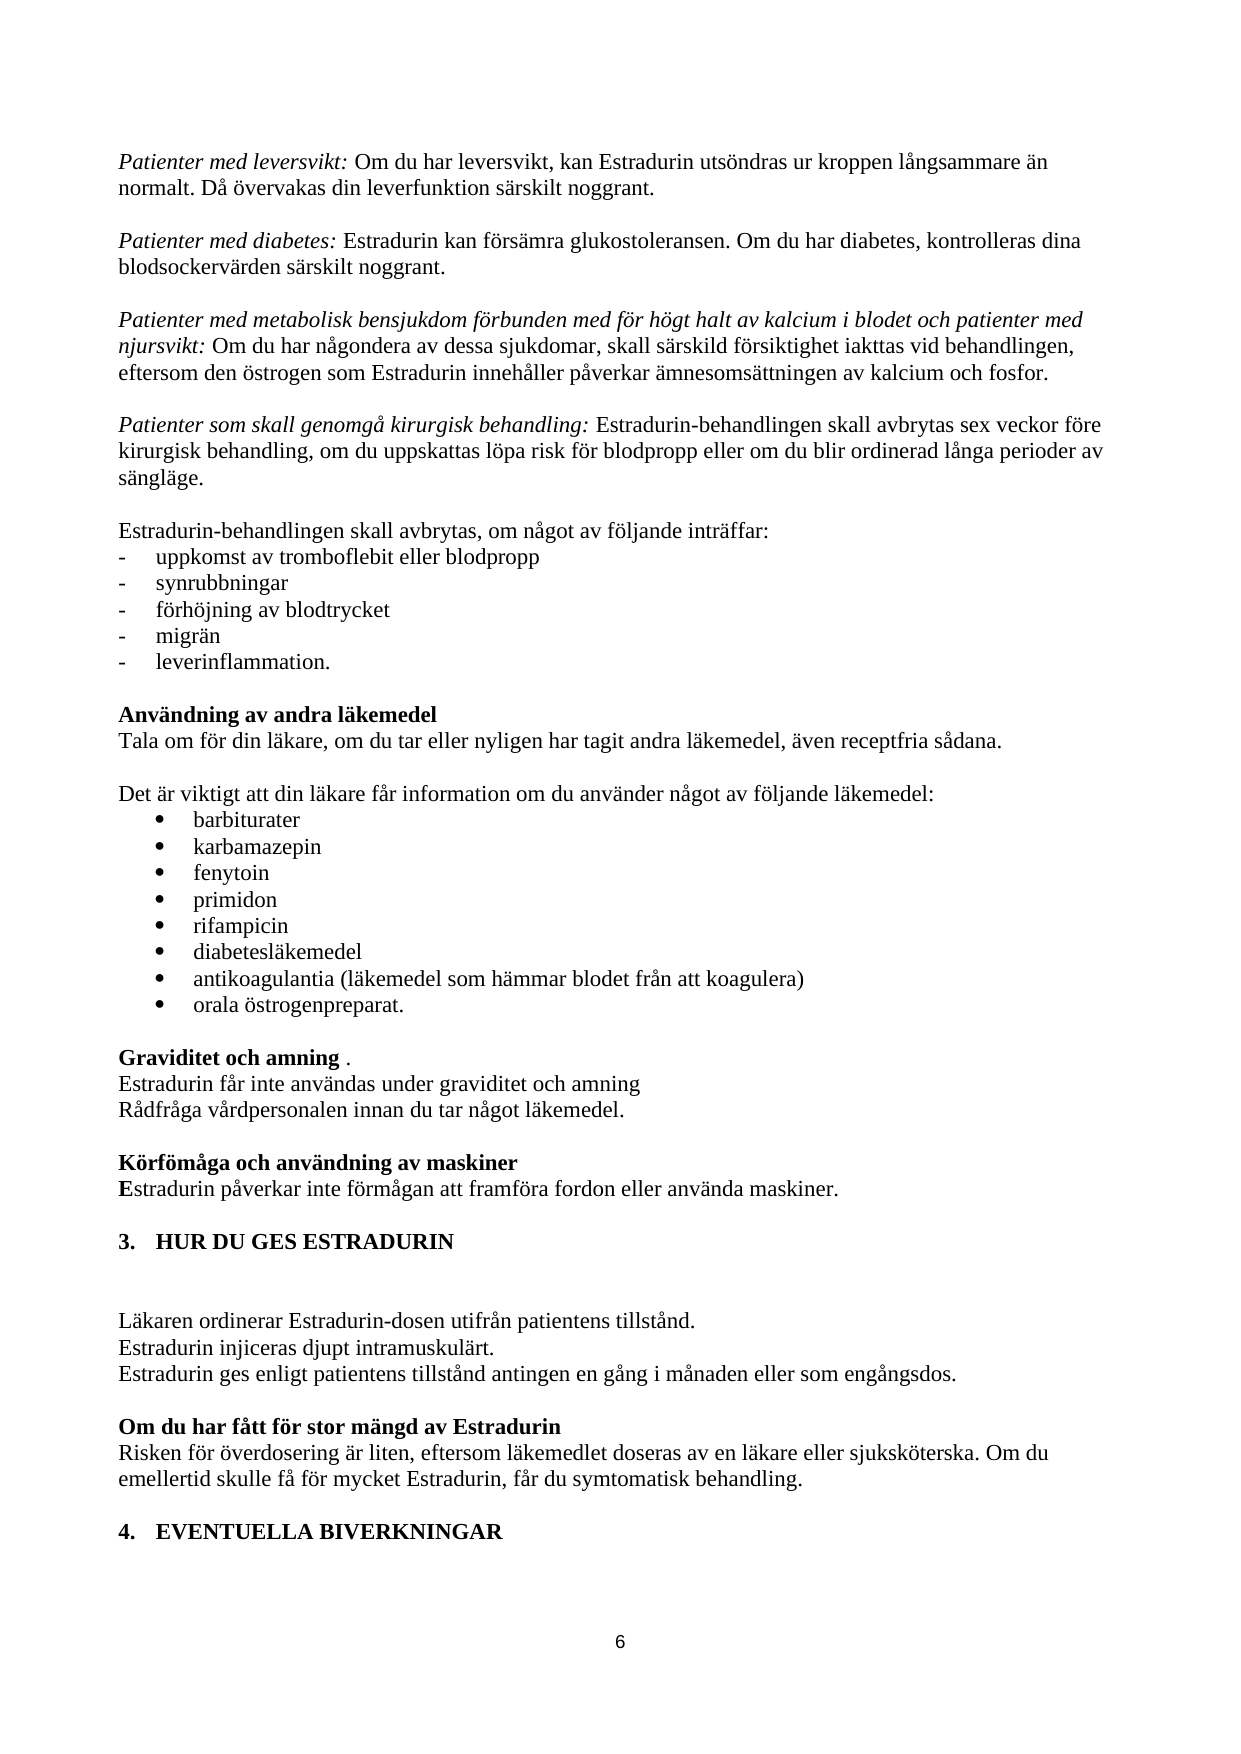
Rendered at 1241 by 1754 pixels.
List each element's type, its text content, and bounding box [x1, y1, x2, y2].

list HUR DU GES ESTRADURIN [118, 1228, 1122, 1254]
list EVENTUELLA BIVERKNINGAR [118, 1518, 1122, 1544]
list förhöjning av blodtrycket [118, 596, 1122, 622]
text Patienter med metabolisk bensjukdom förbunden med för högt halt av kalcium i blodet och patienter med njursvikt: Om du har någondera av dessa sjukdomar, skall särskild försiktighet iakttas vid behandlingen, eftersom den östrogen som Estradurin innehåller påverkar ämnesomsättningen av kalcium och fosfor. [118, 306, 1122, 385]
text Körfömåga och användning av maskiner [118, 1149, 1124, 1176]
text Patienter med diabetes: Estradurin kan försämra glukostoleransen. Om du har diabetes, kontrolleras dina blodsockervärden särskilt noggrant. [118, 227, 1122, 279]
text Estradurin injiceras djupt intramuskulärt. [118, 1334, 1122, 1360]
text Estradurin påverkar inte förmågan att framföra fordon eller använda maskiner. [118, 1176, 1124, 1202]
text Läkaren ordinerar Estradurin-dosen utifrån patientens tillstånd. [118, 1307, 1122, 1334]
list orala östrogenpreparat. [156, 991, 1122, 1017]
text Estradurin-behandlingen skall avbrytas, om något av följande inträffar: [118, 517, 1122, 543]
list fenytoin [156, 859, 1122, 886]
text Det är viktigt att din läkare får information om du använder något av följande läkemedel: [118, 780, 1122, 807]
list karbamazepin [156, 833, 1122, 859]
text Om du har fått för stor mängd av Estradurin [118, 1413, 1122, 1439]
text Estradurin får inte användas under graviditet och amning [118, 1070, 1122, 1096]
list uppkomst av tromboflebit eller blodpropp [118, 543, 1122, 569]
text Patienter som skall genomgå kirurgisk behandling: Estradurin-behandlingen skall avbrytas sex veckor före kirurgisk behandling, om du uppskattas löpa risk för blodpropp eller om du blir ordinerad långa perioder av sängläge. [118, 411, 1122, 490]
list synrubbningar [118, 569, 1122, 596]
list leverinflammation. [118, 648, 1122, 675]
text Rådfråga vårdpersonalen innan du tar något läkemedel. [118, 1096, 1122, 1123]
list diabetesläkemedel [156, 938, 1122, 965]
text Risken för överdosering är liten, eftersom läkemedlet doseras av en läkare eller sjuksköterska. Om du emellertid skulle få för mycket Estradurin, får du symtomatisk behandling. [118, 1439, 1122, 1492]
list barbiturater [156, 807, 1122, 833]
text Patienter med leversvikt: Om du har leversvikt, kan Estradurin utsöndras ur kroppen långsammare än normalt. Då övervakas din leverfunktion särskilt noggrant. [118, 148, 1122, 200]
text Estradurin ges enligt patientens tillstånd antingen en gång i månaden eller som engångsdos. [118, 1360, 1122, 1386]
list primidon [156, 886, 1122, 912]
list antikoagulantia (läkemedel som hämmar blodet från att koagulera) [156, 965, 1122, 991]
list rifampicin [156, 912, 1122, 938]
text Användning av andra läkemedel [118, 701, 1122, 727]
list migrän [118, 622, 1122, 648]
text Graviditet och amning . [118, 1044, 1122, 1070]
text Tala om för din läkare, om du tar eller nyligen har tagit andra läkemedel, även receptfria sådana. [118, 727, 1122, 754]
